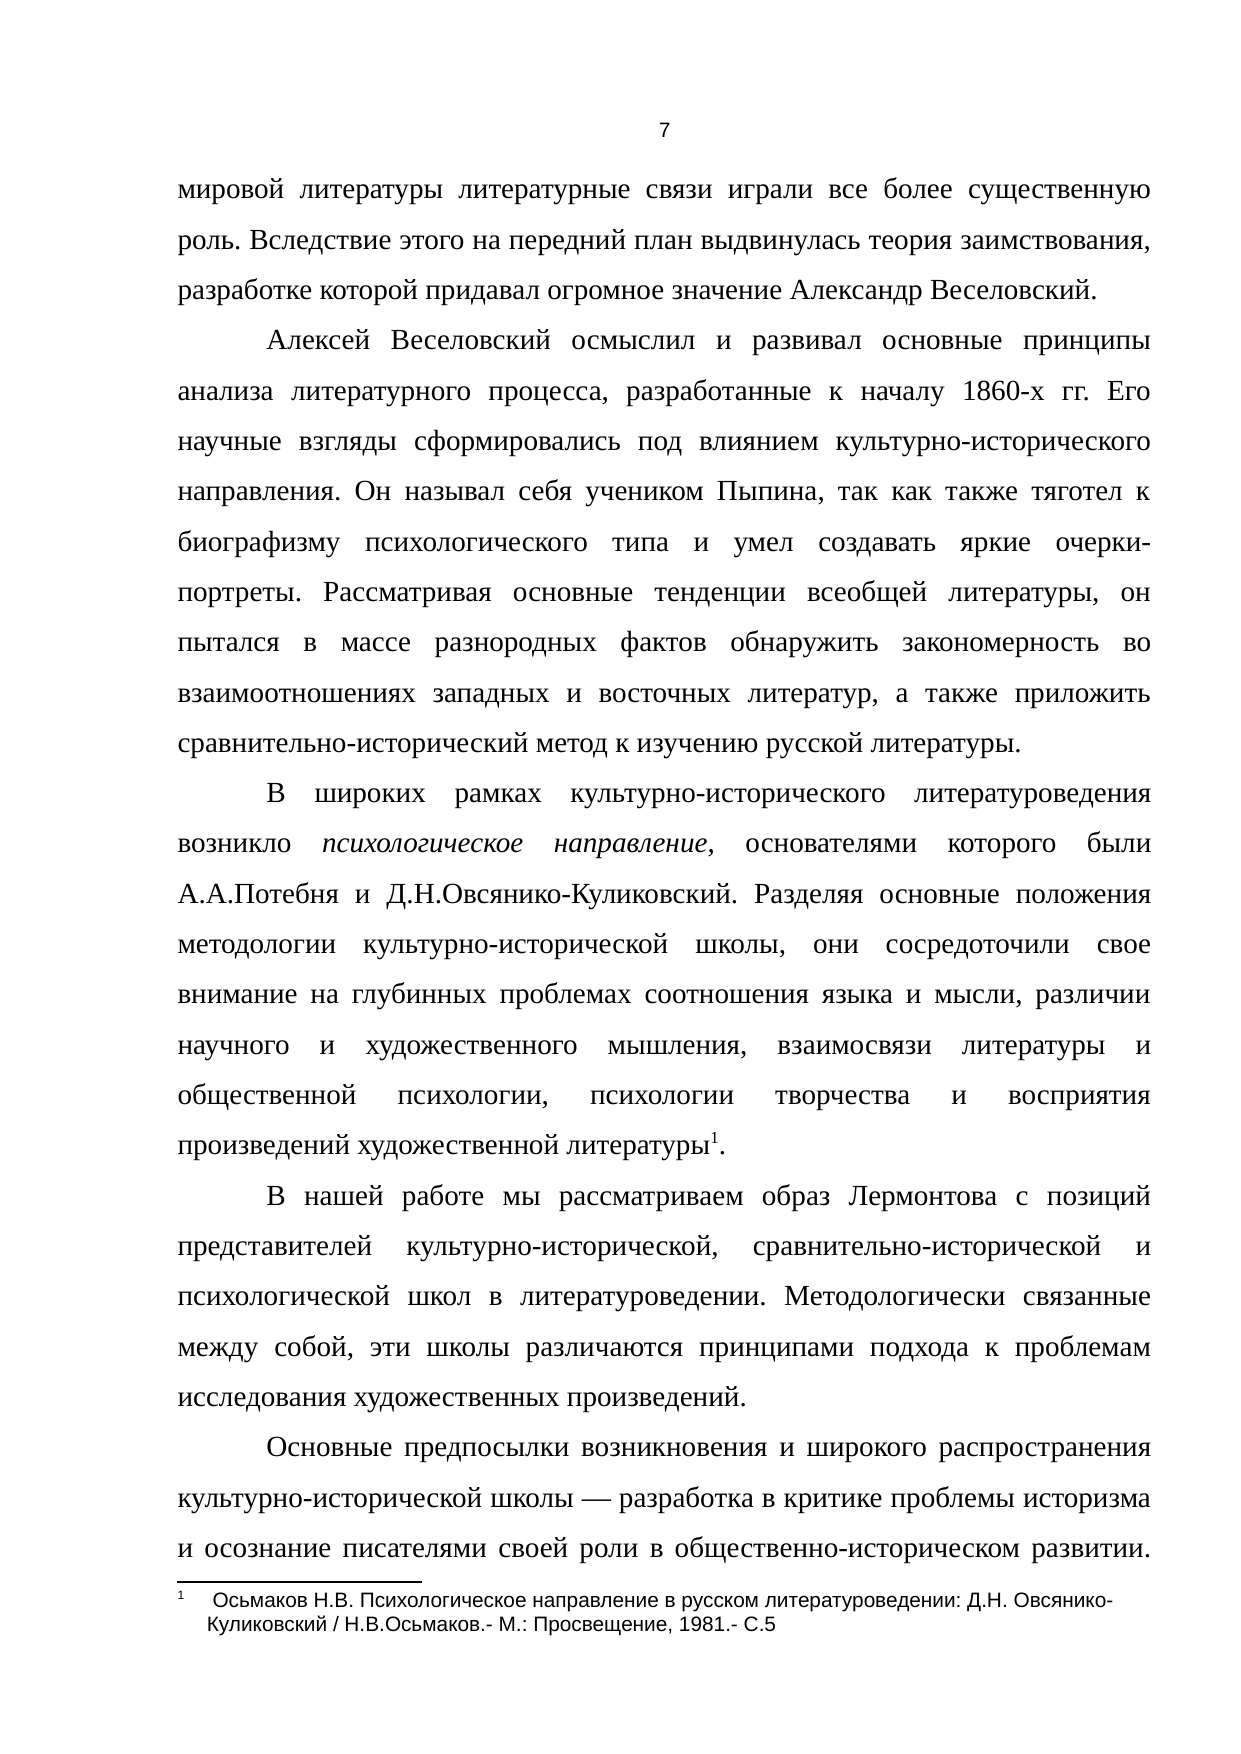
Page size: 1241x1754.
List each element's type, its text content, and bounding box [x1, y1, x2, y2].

text В нашей работе мы рассматриваем образ Лермонтова с позиций представителей культурно-исторической, сравнительно-исторической и психологической школ в литературоведении. Методологически связанные между собой, эти школы различаются принципами подхода к проблемам исследования художественных произведений. [177, 1178, 1152, 1413]
text Алексей Веселовский осмыслил и развивал основные принципы анализа литературного процесса, разработанные к началу 1860-х гг. Его научные взгляды сформировались под влиянием культурно-исторического направления. Он называл себя учеником Пыпина, так как также тяготел к биографизму психологического типа и умел создавать яркие очерки-портреты. Рассматривая основные тенденции всеобщей литературы, он пытался в массе разнородных фактов обнаружить закономерность во взаимоотношениях западных и восточных литератур, а также приложить сравнительно-исторический метод к изучению русской литературы. [177, 322, 1152, 758]
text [177, 1429, 1152, 1563]
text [177, 172, 1152, 306]
text В широких рамках культурно-исторического литературоведения возникло психологическое направление, основателями которого были А.А.Потебня и Д.Н.Овсянико-Куликовский. Разделяя основные положения методологии культурно-исторической школы, они сосредоточили свое внимание на глубинных проблемах соотношения языка и мысли, различии научного и художественного мышления, взаимосвязи литературы и общественной психологии, психологии творчества и восприятия произведений художественной литературы. [177, 775, 1152, 1161]
